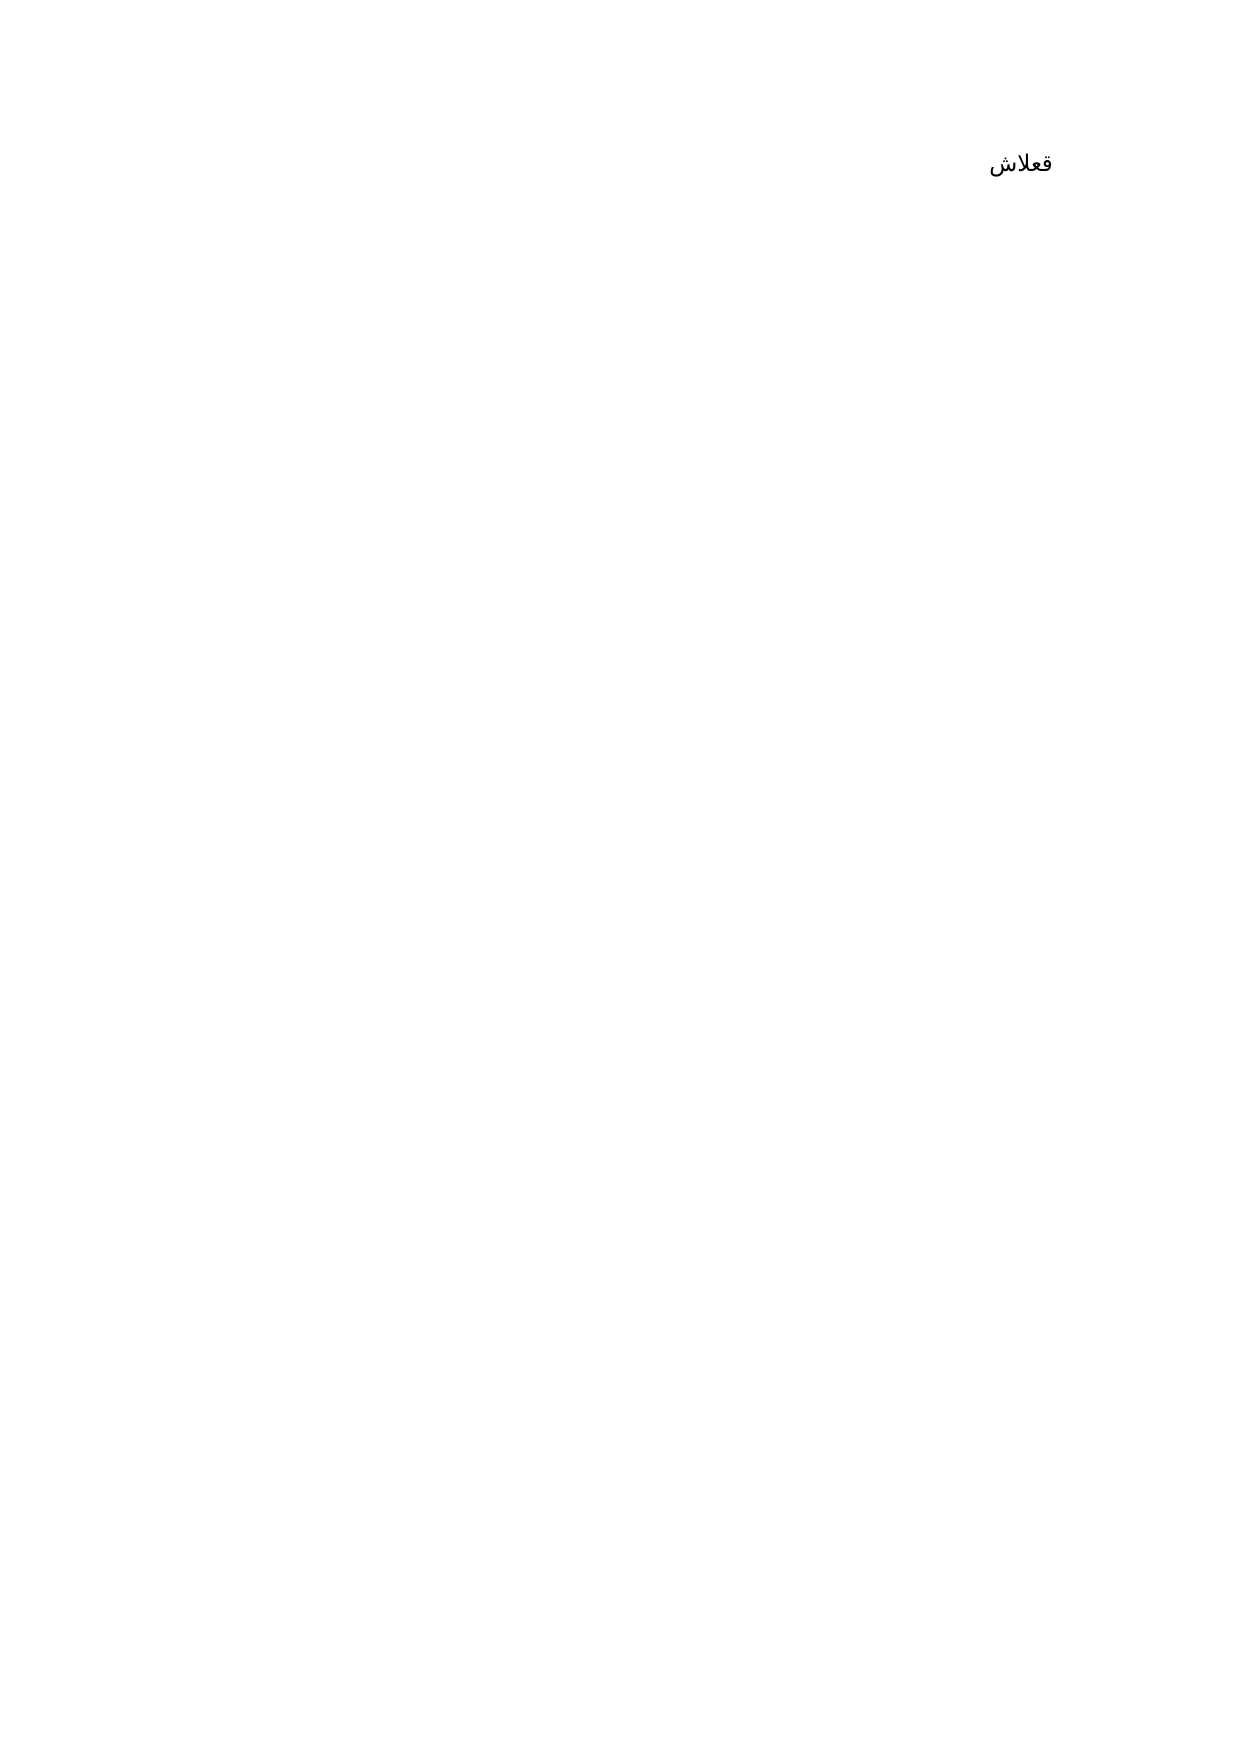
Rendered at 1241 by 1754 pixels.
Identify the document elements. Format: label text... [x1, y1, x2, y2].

text قعلاش [187, 150, 1053, 176]
